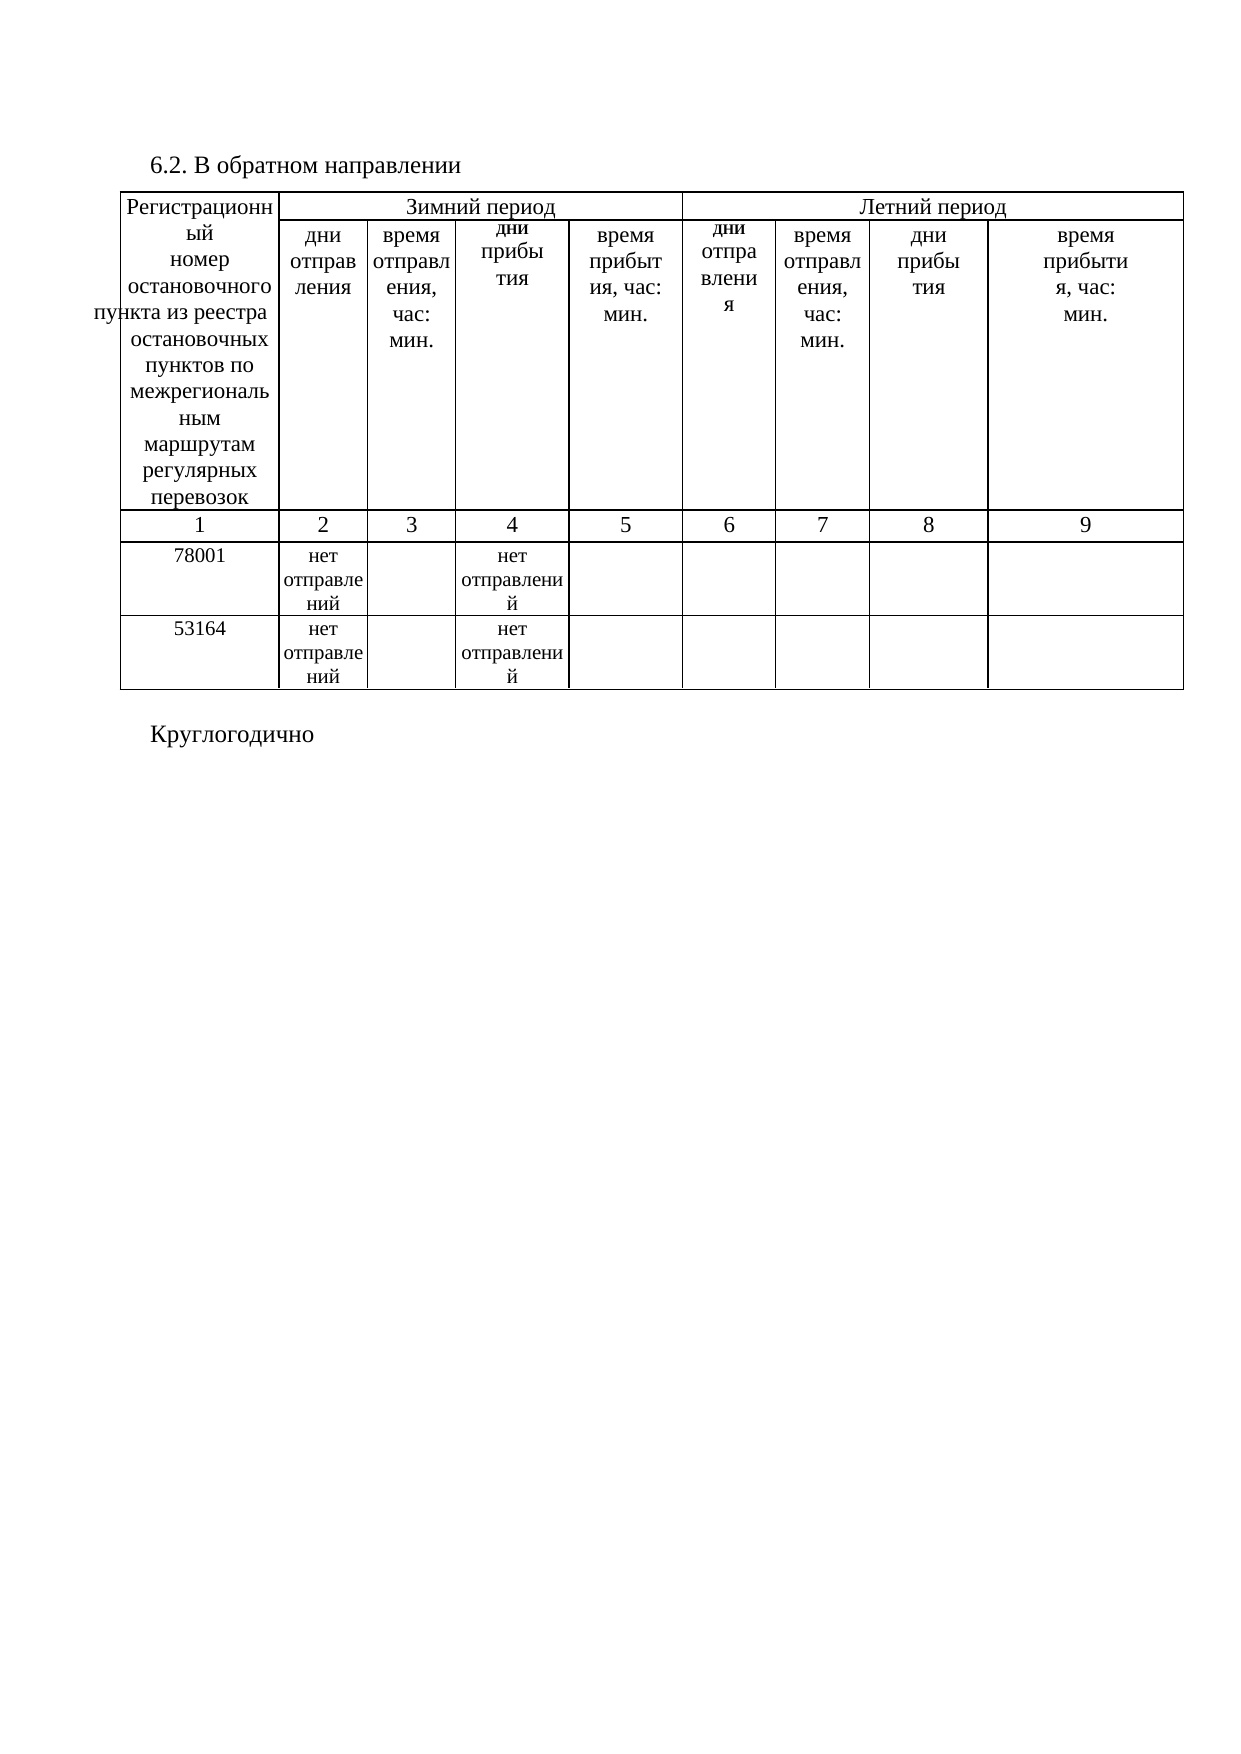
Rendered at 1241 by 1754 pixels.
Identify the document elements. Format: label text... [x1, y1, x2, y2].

table_cell нет отправлений [456, 616, 568, 688]
table_cell [368, 543, 455, 615]
table_cell [570, 543, 682, 615]
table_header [121, 193, 278, 509]
table_header Летний период [683, 193, 1183, 219]
table_cell нет отправлений [456, 543, 568, 615]
table_cell ДНИ прибы тия [456, 221, 568, 509]
table_cell [870, 616, 987, 688]
table_cell дни прибы тия [870, 221, 987, 509]
table_cell дни отправ ления [280, 221, 367, 509]
table_cell [870, 543, 987, 615]
text 6.2. В обратном направлении [150, 150, 1090, 179]
table_cell 6 [683, 511, 775, 541]
table_cell [776, 543, 869, 615]
table_cell 1 [121, 511, 278, 541]
table_cell 53164 [121, 616, 278, 688]
table_header Зимний период [280, 193, 682, 219]
table_cell время отправл ения, час: мин. [368, 221, 455, 509]
table_cell [776, 616, 869, 688]
table_cell [989, 543, 1183, 615]
table_cell 5 [570, 511, 682, 541]
table_cell [683, 543, 775, 615]
table_cell 78001 [121, 543, 278, 615]
table_cell 9 [989, 511, 1183, 541]
table_cell время прибыти я, час: мин. [989, 221, 1183, 509]
table_cell нет отправлений [280, 543, 367, 615]
table_cell нет отправлений [280, 616, 367, 688]
table_cell 4 [456, 511, 568, 541]
table_cell время отправл ения, час: мин. [776, 221, 869, 509]
text Круглогодично [150, 719, 1090, 747]
table_cell 2 [280, 511, 367, 541]
table_cell 8 [870, 511, 987, 541]
table_cell [989, 616, 1183, 688]
table_cell 7 [776, 511, 869, 541]
table_cell [683, 616, 775, 688]
table_cell [570, 616, 682, 688]
table_cell ДНИ отпра влени я [683, 221, 775, 509]
table_cell время прибыт ия, час: мин. [570, 221, 682, 509]
table_cell [368, 616, 455, 688]
table_cell 3 [368, 511, 455, 541]
